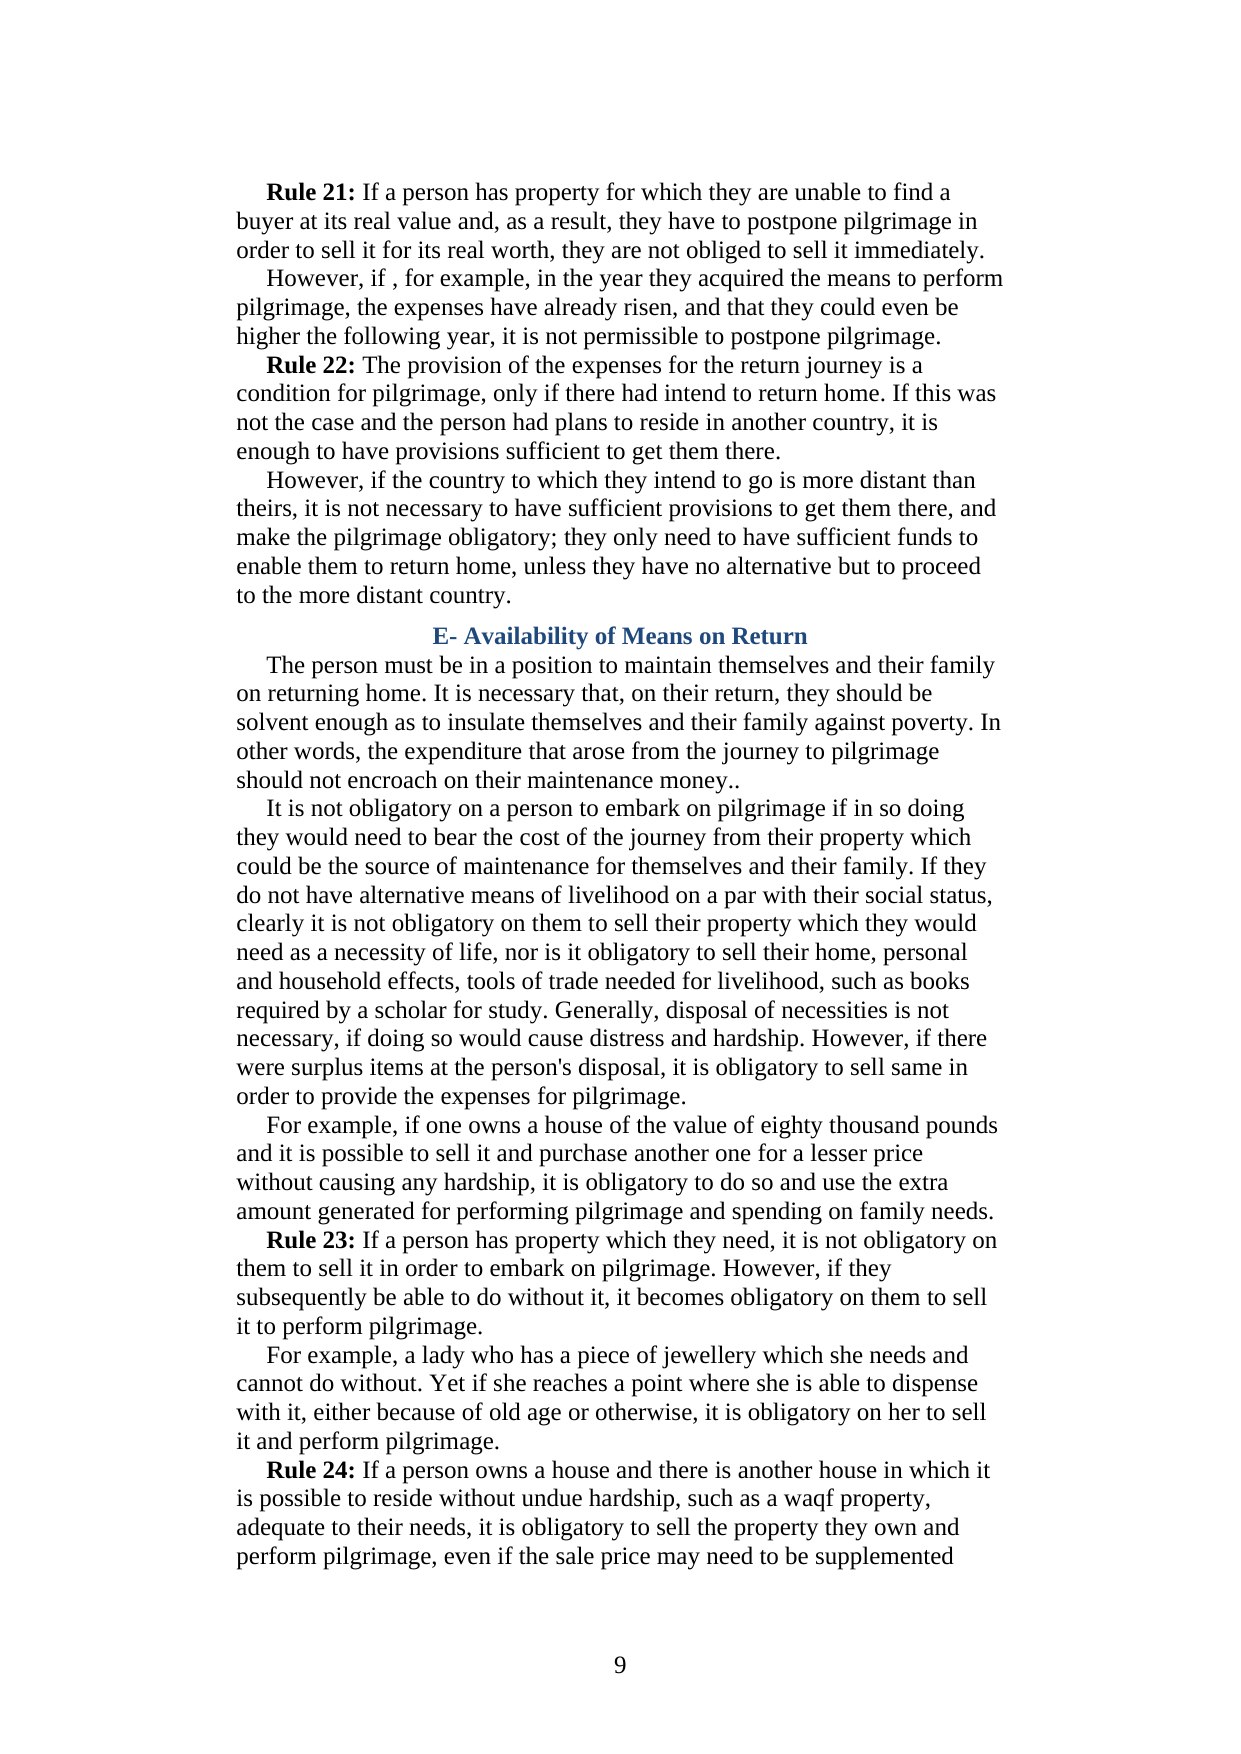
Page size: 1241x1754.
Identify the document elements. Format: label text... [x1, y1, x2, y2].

subtitle E- Availability of Means on Return [236, 621, 1004, 650]
text For example, a lady who has a piece of jewellery which she needs and cannot do without. Yet if she reaches a point where she is able to dispense with it, either because of old age or otherwise, it is obligatory on her to sell it and perform pilgrimage. [236, 1340, 1004, 1455]
text However, if the country to which they intend to go is more distant than theirs, it is not necessary to have sufficient provisions to get them there, and make the pilgrimage obligatory; they only need to have sufficient funds to enable them to return home, unless they have no alternative but to proceed to the more distant country. [236, 465, 1004, 608]
text Rule 23: If a person has property which they need, it is not obligatory on them to sell it in order to embark on pilgrimage. However, if they subsequently be able to do without it, it becomes obligatory on them to sell it to perform pilgrimage. [236, 1225, 1004, 1340]
text It is not obligatory on a person to embark on pilgrimage if in so doing they would need to bear the cost of the journey from their property which could be the source of maintenance for themselves and their family. If they do not have alternative means of livelihood on a par with their social status, clearly it is not obligatory on them to sell their property which they would need as a necessity of life, nor is it obligatory to sell their home, personal and household effects, tools of trade needed for livelihood, such as books required by a scholar for study. Generally, disposal of necessities is not necessary, if doing so would cause distress and hardship. However, if there were surplus items at the person's disposal, it is obligatory to sell same in order to provide the expenses for pilgrimage. [236, 793, 1004, 1110]
text However, if , for example, in the year they acquired the means to perform pilgrimage, the expenses have already risen, and that they could even be higher the following year, it is not permissible to postpone pilgrimage. [236, 263, 1004, 350]
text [236, 1455, 1004, 1570]
text For example, if one owns a house of the value of eighty thousand pounds and it is possible to sell it and purchase another one for a lesser price without causing any hardship, it is obligatory to do so and use the extra amount generated for performing pilgrimage and spending on family needs. [236, 1110, 1004, 1225]
text Rule 21: If a person has property for which they are unable to find a buyer at its real value and, as a result, they have to postpone pilgrimage in order to sell it for its real worth, they are not obliged to sell it immediately. [236, 177, 1004, 263]
text The person must be in a position to maintain themselves and their family on returning home. It is necessary that, on their return, they should be solvent enough as to insulate themselves and their family against poverty. In other words, the expenditure that arose from the journey to pilgrimage should not encroach on their maintenance money.. [236, 650, 1004, 793]
text Rule 22: The provision of the expenses for the return journey is a condition for pilgrimage, only if there had intend to return home. If this was not the case and the person had plans to reside in another country, it is enough to have provisions sufficient to get them there. [236, 350, 1004, 465]
